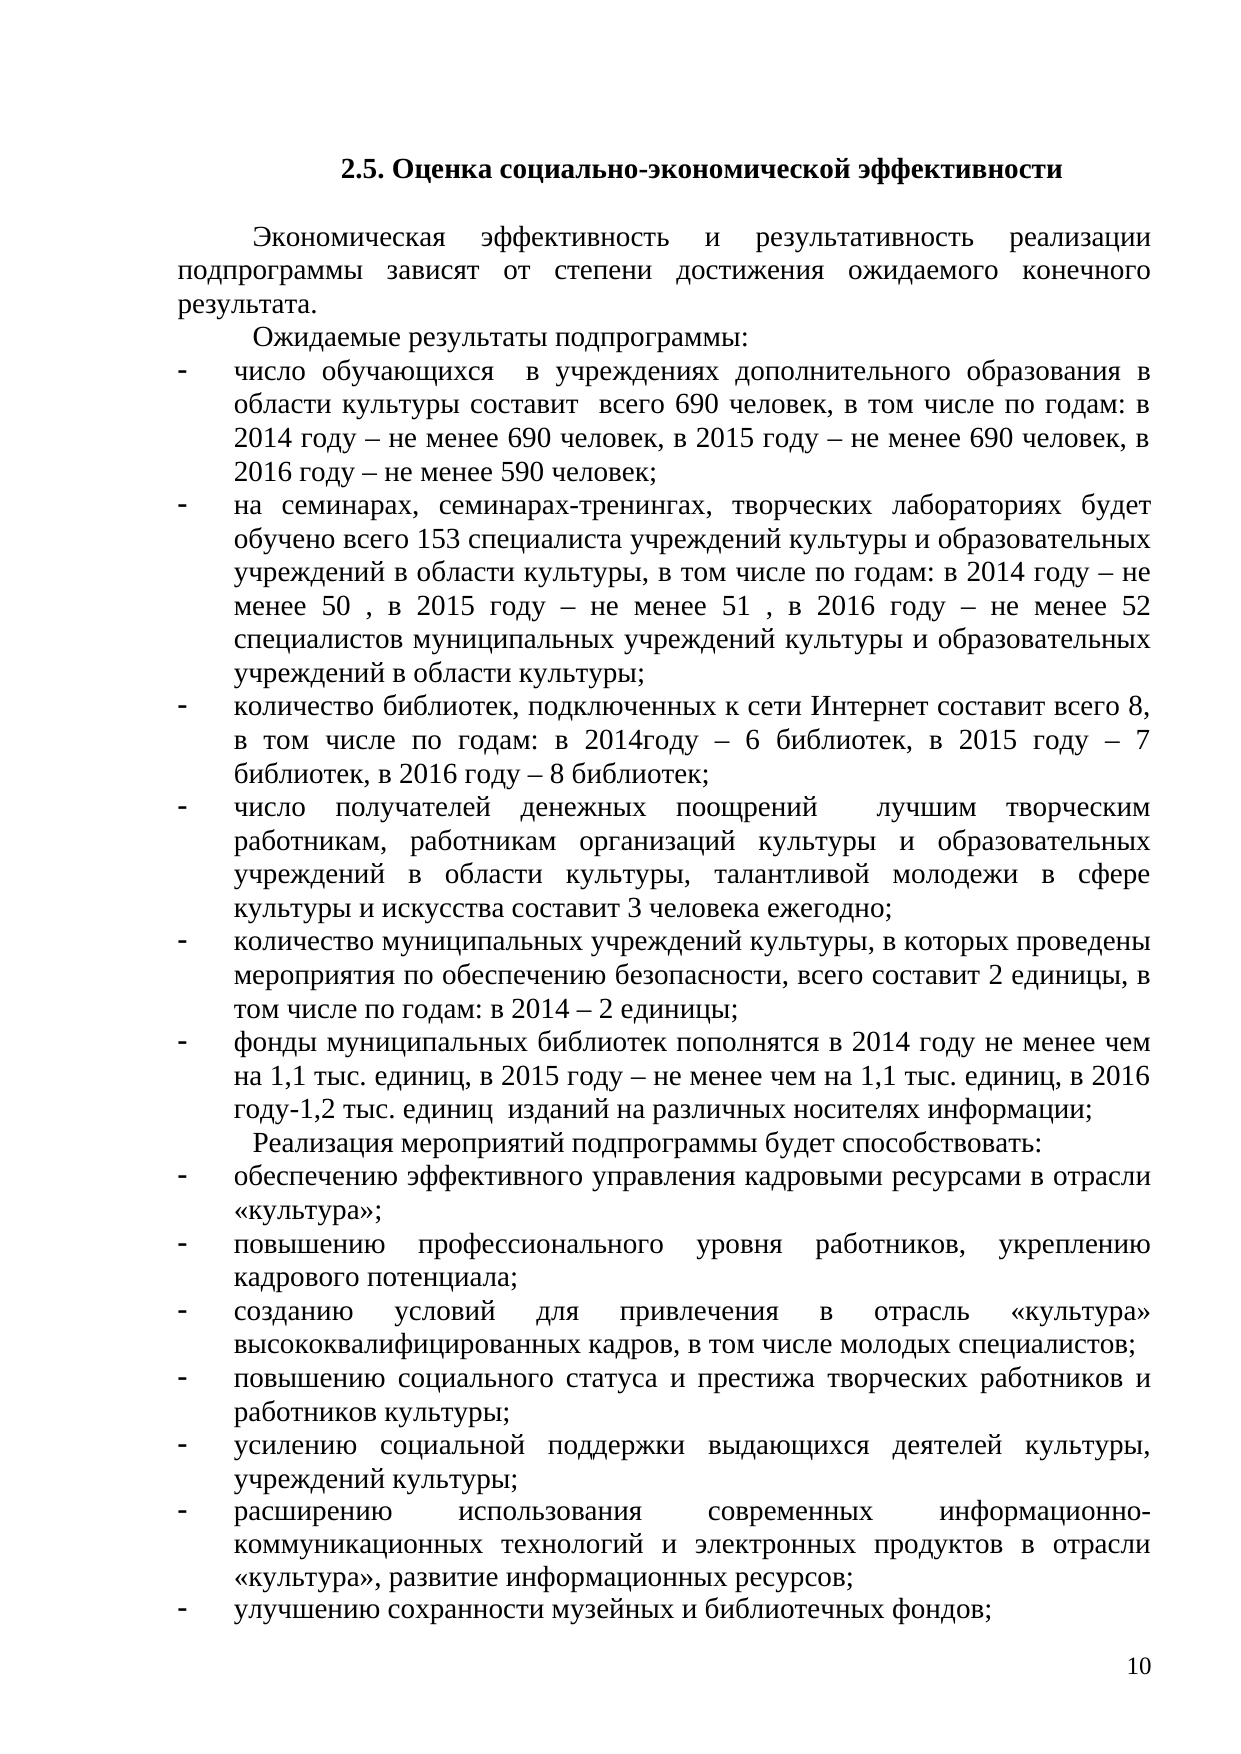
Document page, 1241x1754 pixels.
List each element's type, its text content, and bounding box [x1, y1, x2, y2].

list улучшению сохранности музейных и библиотечных фондов; [177, 1592, 1152, 1625]
list обеспечению эффективного управления кадровыми ресурсами в отрасли «культура»; [177, 1158, 1152, 1226]
list число получателей денежных поощрений лучшим творческим работникам, работникам организаций культуры и образовательных учреждений в области культуры, талантливой молодежи в сфере культуры и искусства составит 3 человека ежегодно; [177, 789, 1152, 923]
list усилению социальной поддержки выдающихся деятелей культуры, учреждений культуры; [177, 1427, 1152, 1494]
text Ожидаемые результаты подпрограммы: [177, 319, 1152, 353]
list повышению профессионального уровня работников, укреплению кадрового потенциала; [177, 1226, 1152, 1293]
list расширению использования современных информационно-коммуникационных технологий и электронных продуктов в отрасли «культура», развитие информационных ресурсов; [177, 1494, 1152, 1592]
list количество муниципальных учреждений культуры, в которых проведены мероприятия по обеспечению безопасности, всего составит 2 единицы, в том числе по годам: в 2014 – 2 единицы; [177, 923, 1152, 1024]
list созданию условий для привлечения в отрасль «культура» высококвалифицированных кадров, в том числе молодых специалистов; [177, 1293, 1152, 1360]
text Экономическая эффективность и результативность реализации подпрограммы зависят от степени достижения ожидаемого конечного результата. [177, 219, 1152, 319]
list фонды муниципальных библиотек пополнятся в 2014 году не менее чем на 1,1 тыс. единиц, в 2015 году – не менее чем на 1,1 тыс. единиц, в 2016 году-1,2 тыс. единиц изданий на различных носителях информации; [177, 1024, 1152, 1125]
list число обучающихся в учреждениях дополнительного образования в области культуры составит всего 690 человек, в том числе по годам: в 2014 году – не менее 690 человек, в 2015 году – не менее 690 человек, в 2016 году – не менее 590 человек; [177, 353, 1152, 487]
list на семинарах, семинарах-тренингах, творческих лабораториях будет обучено всего 153 специалиста учреждений культуры и образовательных учреждений в области культуры, в том числе по годам: в 2014 году – не менее 50 , в 2015 году – не менее 51 , в 2016 году – не менее 52 специалистов муниципальных учреждений культуры и образовательных учреждений в области культуры; [177, 487, 1152, 688]
text 2.5. Оценка социально-экономической эффективности [177, 152, 1152, 185]
list количество библиотек, подключенных к сети Интернет составит всего 8, в том числе по годам: в 2014году – 6 библиотек, в 2015 году – 7 библиотек, в 2016 году – 8 библиотек; [177, 688, 1152, 789]
text Реализация мероприятий подпрограммы будет способствовать: [177, 1125, 1152, 1158]
list повышению социального статуса и престижа творческих работников и работников культуры; [177, 1360, 1152, 1427]
